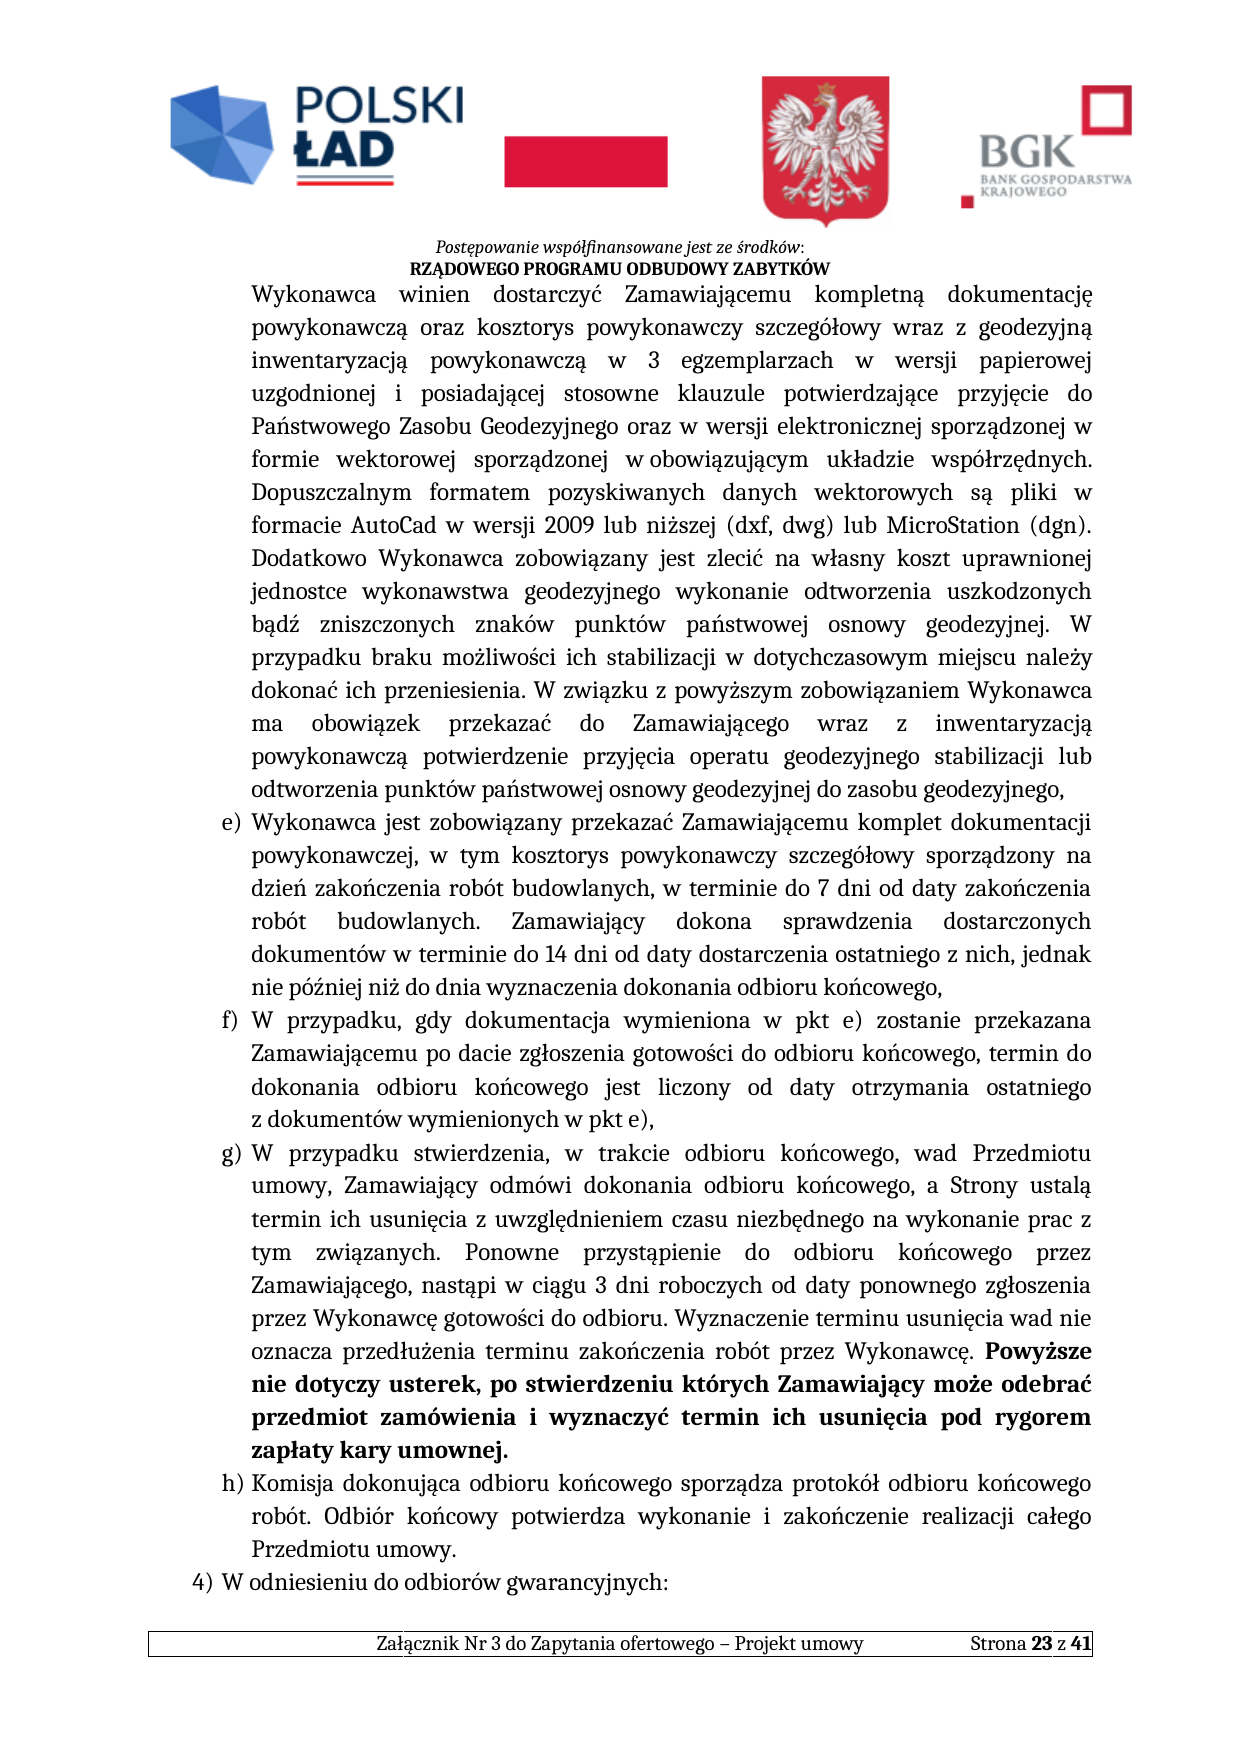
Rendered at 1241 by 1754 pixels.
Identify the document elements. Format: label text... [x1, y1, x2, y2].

list W przypadku, gdy dokumentacja wymieniona w pkt e) zostanie przekazana Zamawiającemu po dacie zgłoszenia gotowości do odbioru końcowego, termin do dokonania odbioru końcowego jest liczony od daty otrzymania ostatniego z dokumentów wymienionych w pkt e), [222, 1006, 1092, 1134]
list W przypadku stwierdzenia, w trakcie odbioru końcowego, wad Przedmiotu umowy, Zamawiający odmówi dokonania odbioru końcowego, a Strony ustalą termin ich usunięcia z uwzględnieniem czasu niezbędnego na wykonanie prac z tym związanych. Ponowne przystąpienie do odbioru końcowego przez Zamawiającego, nastąpi w ciągu 3 dni roboczych od daty ponownego zgłoszenia przez Wykonawcę gotowości do odbioru. Wyznaczenie terminu usunięcia wad nie oznacza przedłużenia terminu zakończenia robót przez Wykonawcę. Powyższe nie dotyczy usterek, po stwierdzeniu których Zamawiający może odebrać przedmiot zamówienia i wyznaczyć termin ich usunięcia pod rygorem zapłaty kary umownej. [222, 1138, 1092, 1464]
list W odniesieniu do odbiorów gwarancyjnych: [192, 1568, 1092, 1596]
list Komisja dokonująca odbioru końcowego sporządza protokół odbioru końcowego robót. Odbiór końcowy potwierdza wykonanie i zakończenie realizacji całego Przedmiotu umowy. [222, 1469, 1092, 1563]
picture [147, 48, 1165, 237]
list Wykonawca jest zobowiązany przekazać Zamawiającemu komplet dokumentacji powykonawczej, w tym kosztorys powykonawczy szczegółowy sporządzony na dzień zakończenia robót budowlanych, w terminie do 7 dni od daty zakończenia robót budowlanych. Zamawiający dokona sprawdzenia dostarczonych dokumentów w terminie do 14 dni od daty dostarczenia ostatniego z nich, jednak nie później niż do dnia wyznaczenia dokonania odbioru końcowego, [222, 808, 1092, 1002]
